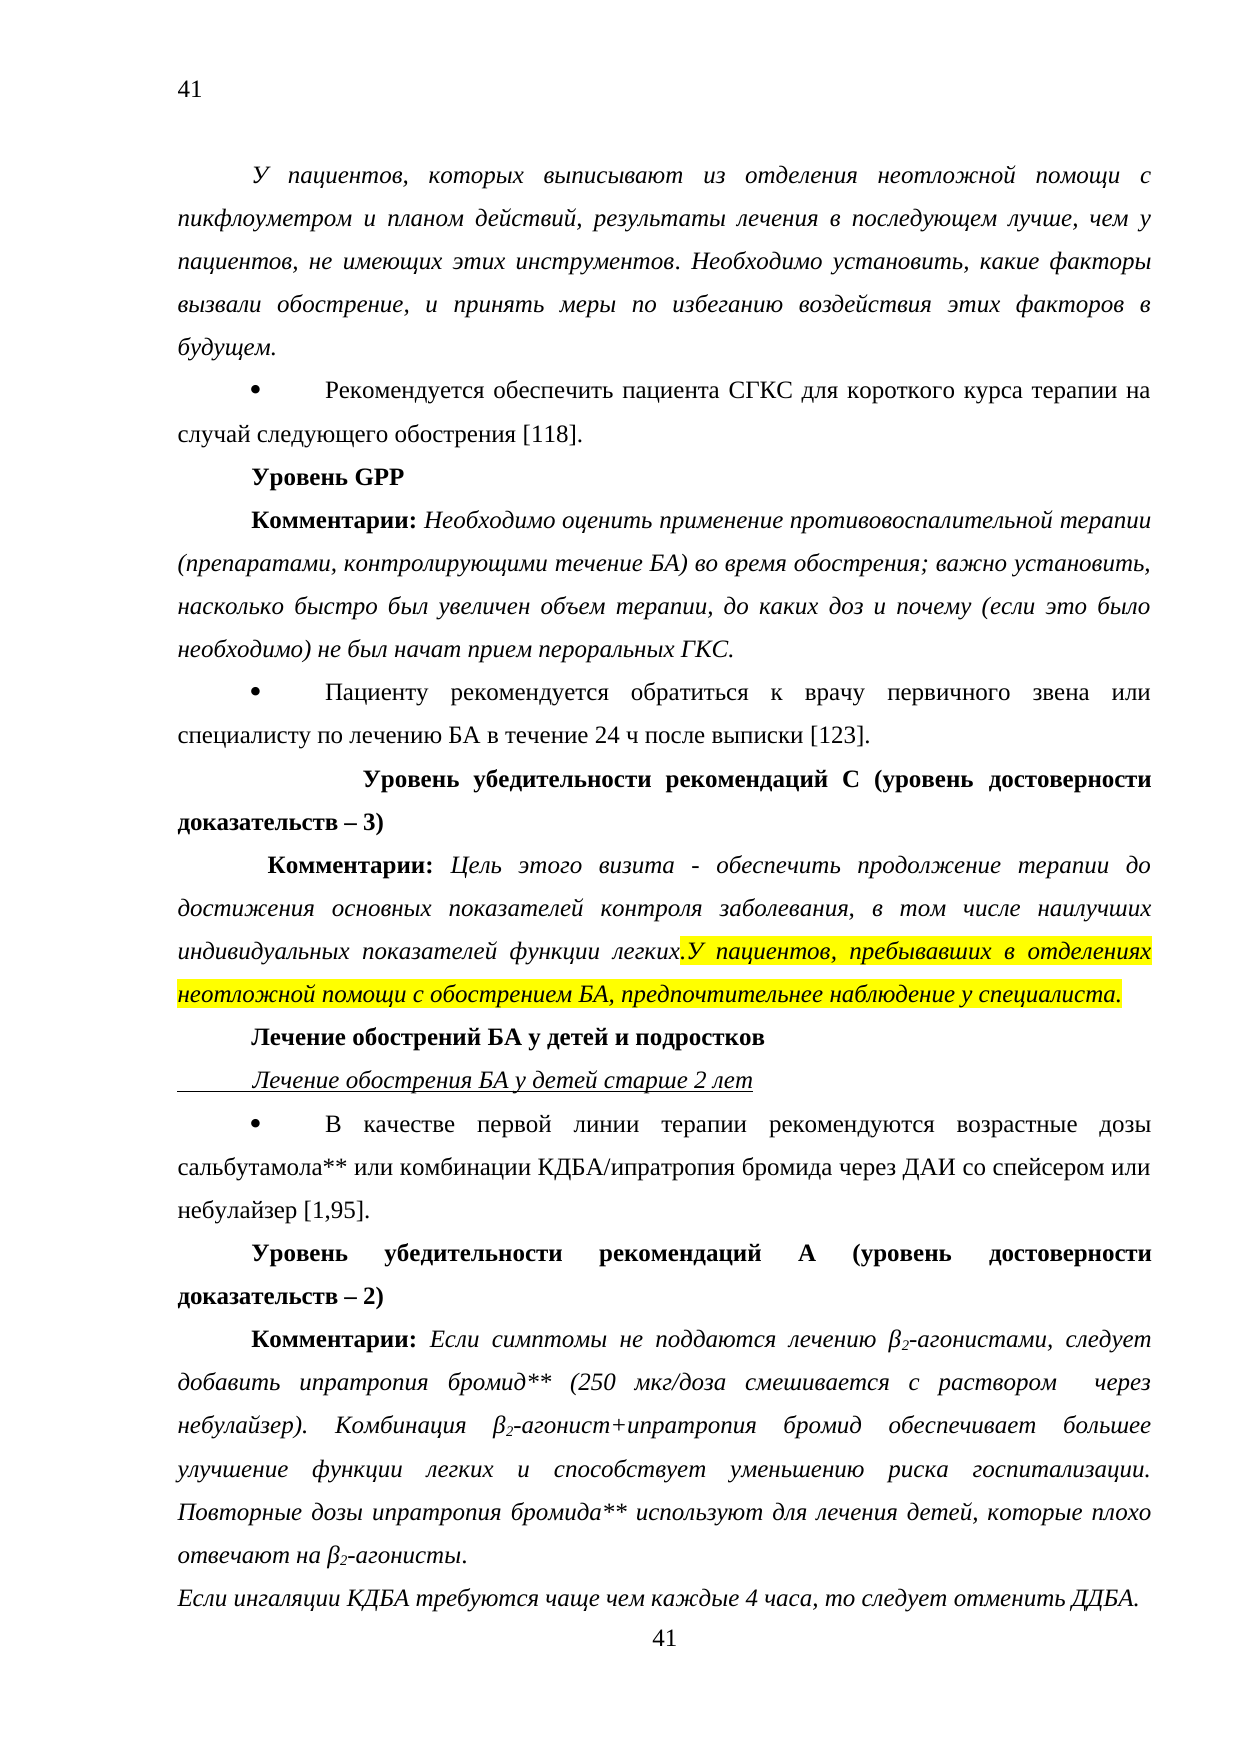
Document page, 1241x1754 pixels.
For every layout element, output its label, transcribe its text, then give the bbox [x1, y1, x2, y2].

text Лечение обострений БА у детей и подростков [177, 1022, 1152, 1051]
text Комментарии: Необходимо оценить применение противовоспалительной терапии (препаратами, контролирующими течение БА) во время обострения; важно установить, насколько быстро был увеличен объем терапии, до каких доз и почему (если это было необходимо) не был начат прием пероральных ГКС. [177, 505, 1152, 663]
text Если ингаляции КДБА требуются чаще чем каждые 4 часа, то следует отменить ДДБА. [177, 1583, 1152, 1612]
text Уровень убедительности рекомендаций С (уровень достоверности доказательств – 3) [177, 764, 1152, 836]
list Пациенту рекомендуется обратиться к врачу первичного звена или специалисту по лечению БА в течение 24 ч после выписки [123]. [177, 677, 1152, 749]
text Уровень убедительности рекомендаций А (уровень достоверности доказательств – 2) [177, 1238, 1152, 1310]
text Уровень GPP [177, 462, 1152, 491]
text Лечение обострения БА у детей старше 2 лет [177, 1066, 1152, 1094]
text Комментарии: Цель этого визита - обеспечить продолжение терапии до достижения основных показателей контроля заболевания, в том числе наилучших индивидуальных показателей функции легких.У пациентов, пребывавших в отделениях неотложной помощи с обострением БА, предпочтительнее наблюдение у специалиста. [177, 850, 1152, 1008]
text У пациентов, которых выписывают из отделения неотложной помощи с пикфлоуметром и планом действий, результаты лечения в последующем лучше, чем у пациентов, не имеющих этих инструментов. Необходимо установить, какие факторы вызвали обострение, и принять меры по избеганию воздействия этих факторов в будущем. [177, 160, 1152, 361]
list В качестве первой линии терапии рекомендуются возрастные дозы сальбутамола** или комбинации КДБА/ипратропия бромида через ДАИ со спейсером или небулайзер [1,95]. [177, 1109, 1152, 1224]
text Комментарии: Если симптомы не поддаются лечению β2-агонистами, следует добавить ипратропия бромид** (250 мкг/доза смешивается с раствором через небулайзер). Комбинация β2-агонист+ипратропия бромид обеспечивает большее улучшение функции легких и способствует уменьшению риска госпитализации. Повторные дозы ипратропия бромида** используют для лечения детей, которые плохо отвечают на β2-агонисты. [177, 1324, 1152, 1569]
list Рекомендуется обеспечить пациента СГКС для короткого курса терапии на случай следующего обострения [118]. [177, 376, 1152, 447]
